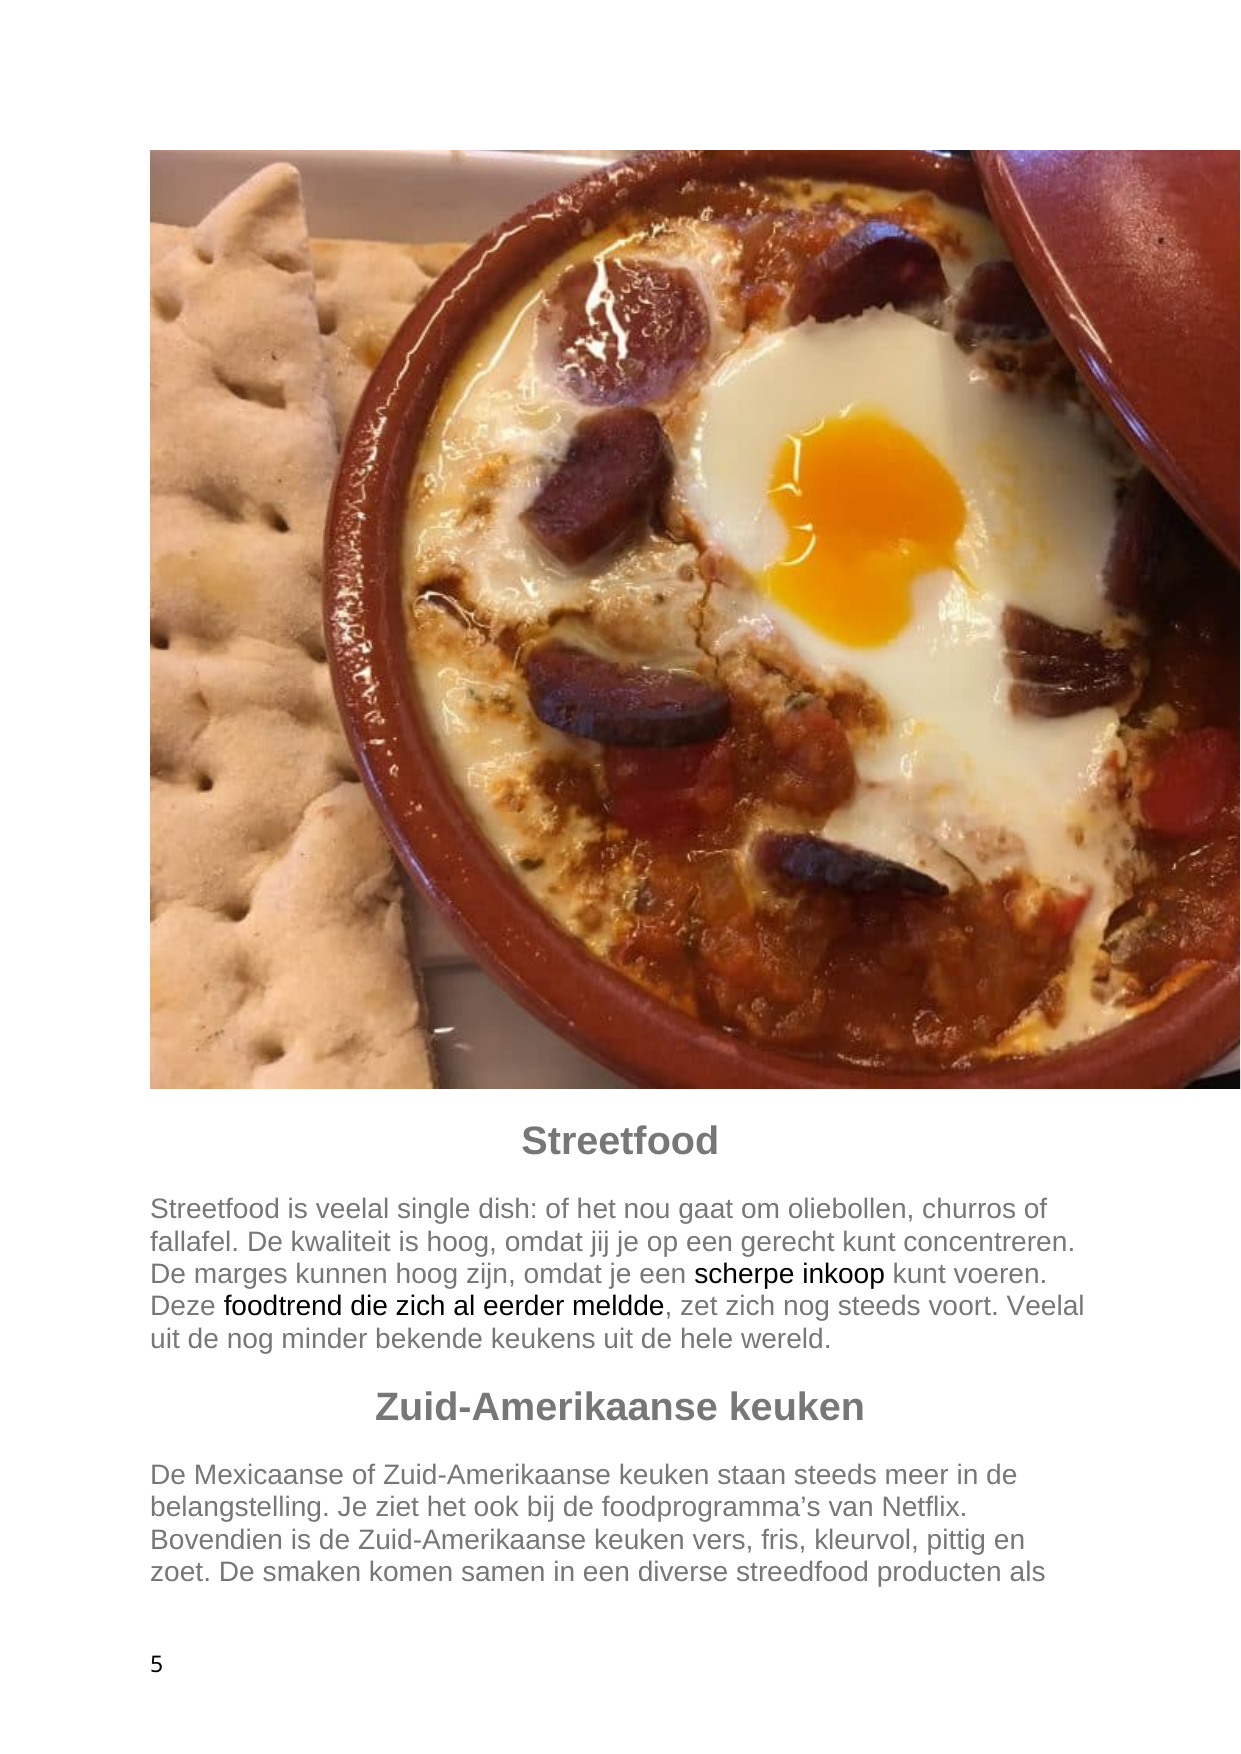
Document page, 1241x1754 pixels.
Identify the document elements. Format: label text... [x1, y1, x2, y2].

text Streetfood is veelal single dish: of het nou gaat om oliebollen, churros of fallafel. De kwaliteit is hoog, omdat jij je op een gerecht kunt concentreren. De marges kunnen hoog zijn, omdat je een scherpe inkoop kunt voeren. Deze foodtrend die zich al eerder meldde, zet zich nog steeds voort. Veelal uit de nog minder bekende keukens uit de hele wereld. [150, 1192, 1090, 1354]
picture [150, 150, 1241, 1089]
text Streetfood [150, 1117, 1090, 1163]
text Zuid-Amerikaanse keuken [150, 1383, 1090, 1429]
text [150, 1458, 1090, 1588]
